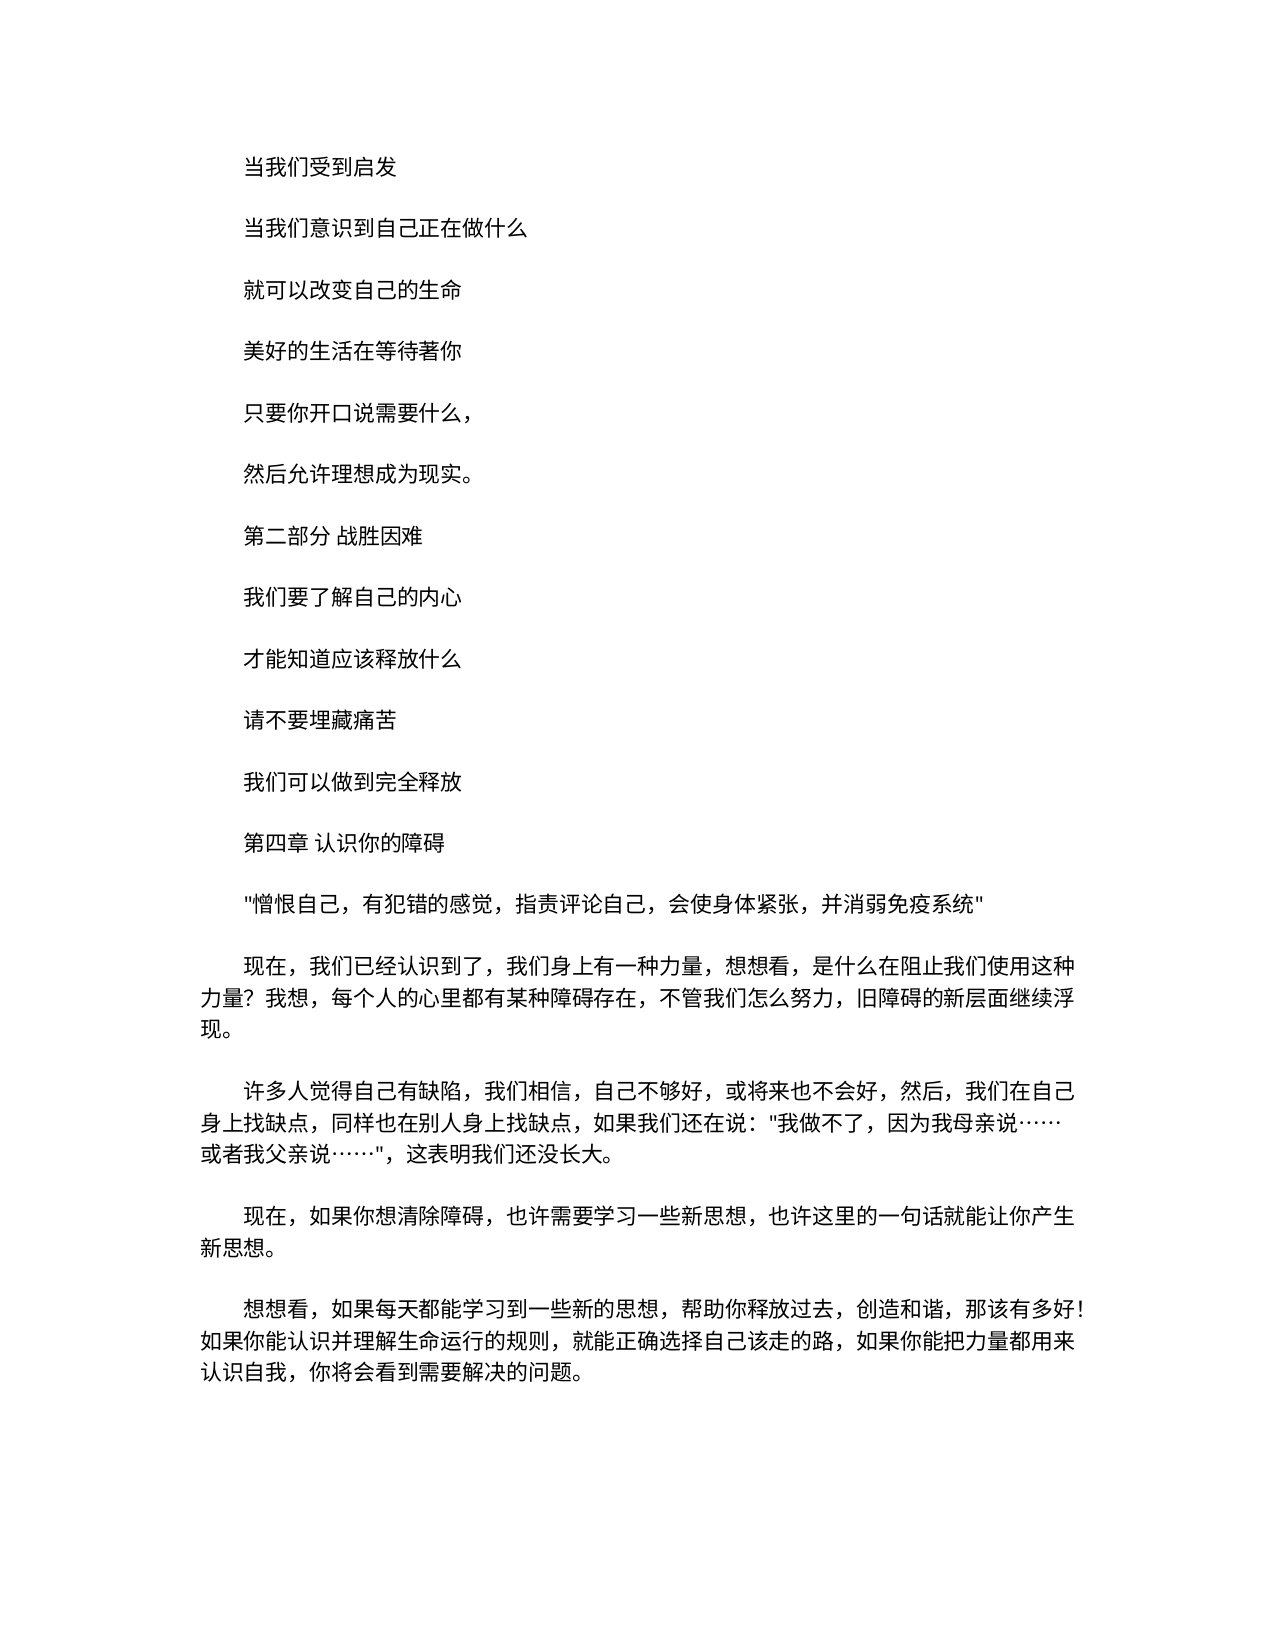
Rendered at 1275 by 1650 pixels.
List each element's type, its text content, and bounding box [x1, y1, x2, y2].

text 请不要埋藏痛苦 [200, 703, 1075, 735]
text 第四章 认识你的障碍 [200, 826, 1075, 858]
text 想想看，如果每天都能学习到一些新的思想，帮助你释放过去，创造和谐，那该有多好！如果你能认识并理解生命运行的规则，就能正确选择自己该走的路，如果你能把力量都用来认识自我，你将会看到需要解决的问题。 [200, 1292, 1075, 1387]
text 许多人觉得自己有缺陷，我们相信，自己不够好，或将来也不会好，然后，我们在自己身上找缺点，同样也在别人身上找缺点，如果我们还在说："我做不了，因为我母亲说……或者我父亲说……"，这表明我们还没长大。 [200, 1074, 1075, 1169]
text 就可以改变自己的生命 [200, 273, 1075, 304]
text 我们要了解自己的内心 [200, 580, 1075, 612]
text 现在，我们已经认识到了，我们身上有一种力量，想想看，是什么在阻止我们使用这种力量？我想，每个人的心里都有某种障碍存在，不管我们怎么努力，旧障碍的新层面继续浮现。 [200, 949, 1075, 1044]
text "憎恨自己，有犯错的感觉，指责评论自己，会使身体紧张，并消弱免疫系统" [200, 887, 1075, 919]
text 美好的生活在等待著你 [200, 334, 1075, 366]
text 然后允许理想成为现实。 [200, 457, 1075, 489]
text 我们可以做到完全释放 [200, 764, 1075, 796]
text 第二部分 战胜因难 [200, 519, 1075, 550]
text 只要你开口说需要什么， [200, 396, 1075, 427]
text 现在，如果你想清除障碍，也许需要学习一些新思想，也许这里的一句话就能让你产生新思想。 [200, 1199, 1075, 1262]
text 当我们受到启发 [200, 150, 1075, 182]
text 才能知道应该释放什么 [200, 642, 1075, 673]
text 当我们意识到自己正在做什么 [200, 211, 1075, 243]
